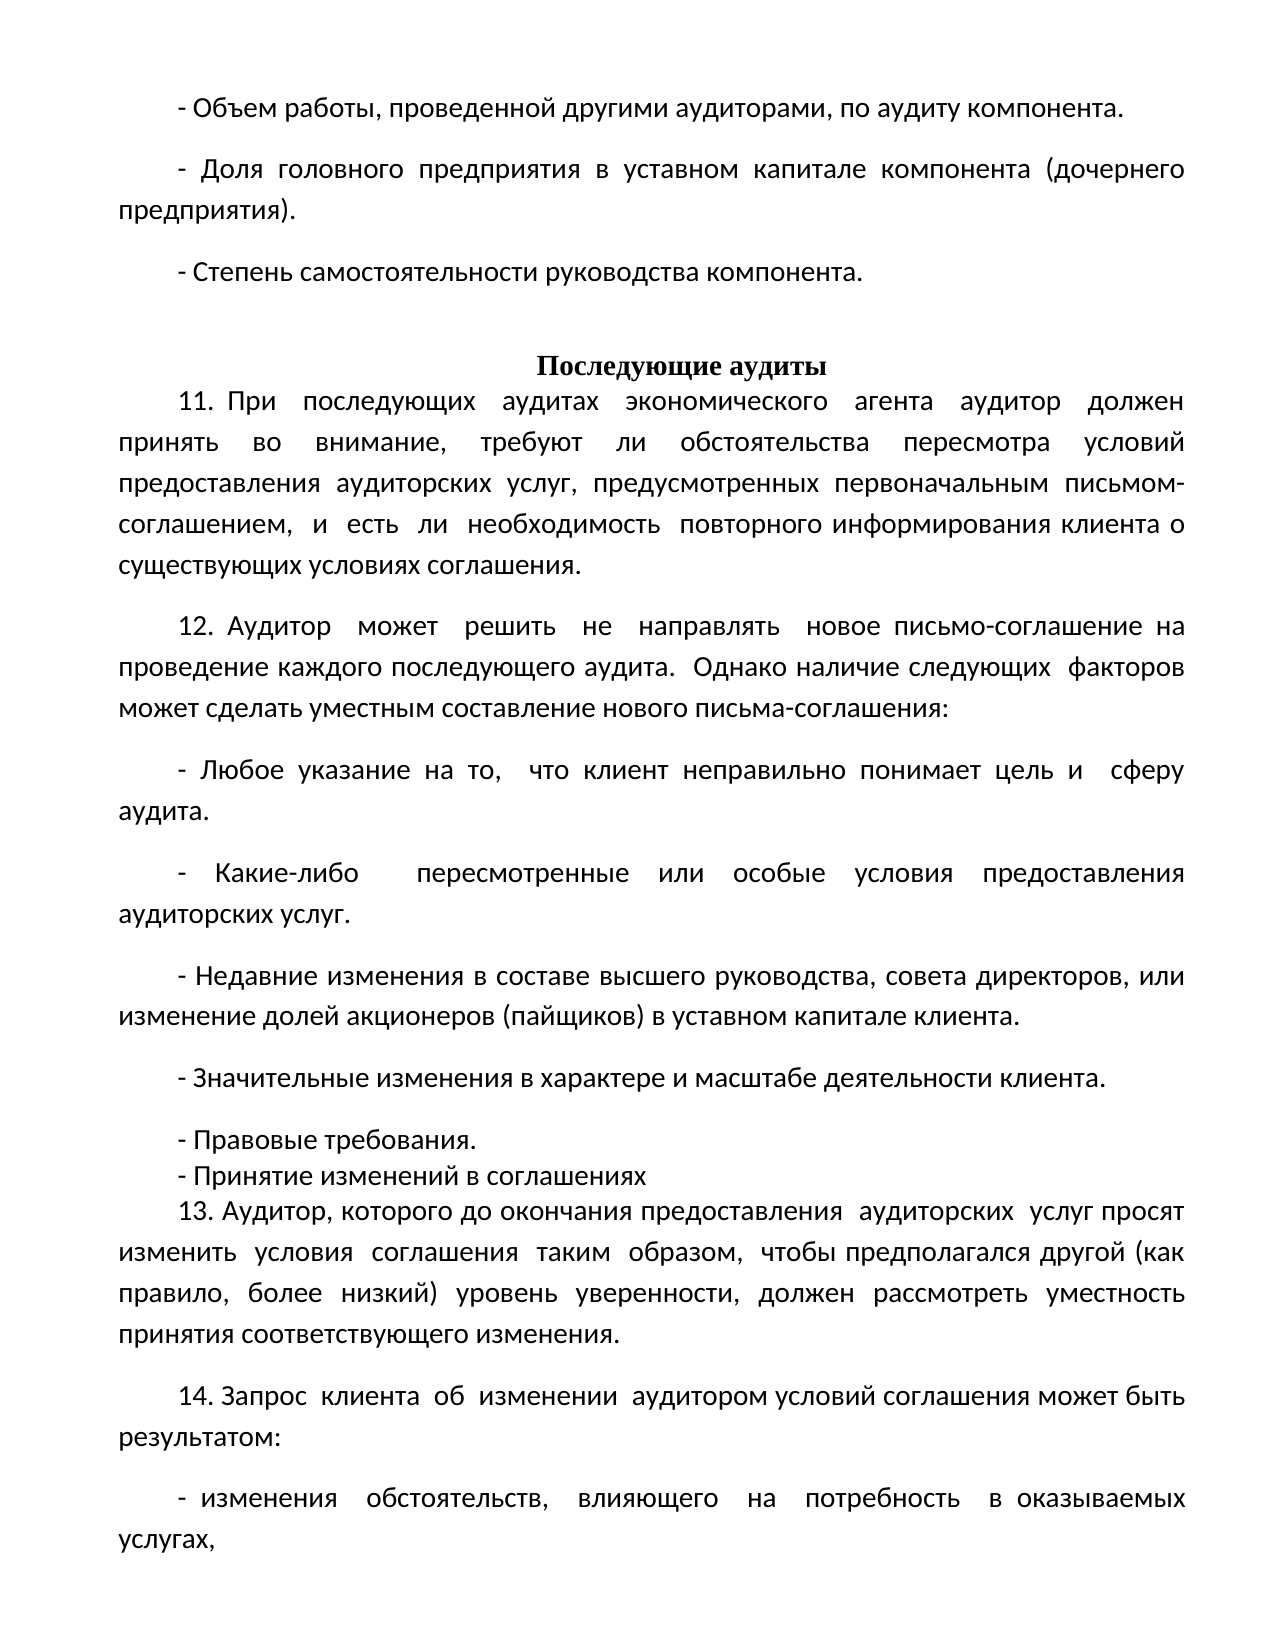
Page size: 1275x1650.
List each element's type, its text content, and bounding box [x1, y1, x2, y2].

text - Любое указание на то, что клиент неправильно понимает цель и сферу аудита. [118, 751, 1186, 828]
text - Степень самостоятельности руководства компонента. [118, 253, 1186, 289]
text 13. Аудитор, которого до окончания предоставления аудиторских услуг просят изменить условия соглашения таким образом, чтобы предполагался другой (как правило, более низкий) уровень уверенности, должен рассмотреть уместность принятия соответствующего изменения. [118, 1192, 1186, 1351]
text 14. Запрос клиента об изменении аудитором условий соглашения может быть результатом: [118, 1377, 1186, 1453]
text - Доля головного предприятия в уставном капитале компонента (дочернего предприятия). [118, 150, 1186, 227]
text 11. При последующих аудитах экономического агента аудитор должен принять во внимание, требуют ли обстоятельства пересмотра условий предоставления аудиторских услуг, предусмотренных первоначальным письмом-соглашением, и есть ли необходимость повторного информирования клиента о существующих условиях соглашения. [118, 382, 1186, 581]
text - Объем работы, проведенной другими аудиторами, по аудиту компонента. [118, 89, 1186, 124]
list Принятие изменений в соглашениях [118, 1157, 1186, 1192]
list Правовые требования. [118, 1121, 1186, 1157]
text - Значительные изменения в характере и масштабе деятельности клиента. [118, 1059, 1186, 1095]
subtitle Последующие аудиты [118, 348, 1186, 382]
text - изменения обстоятельств, влияющего на потребность в оказываемых услугах, [118, 1479, 1186, 1556]
text 12. Аудитор может решить не направлять новое письмо-соглашение на проведение каждого последующего аудита. Однако наличие следующих факторов может сделать уместным составление нового письма-соглашения: [118, 607, 1186, 725]
text - Какие-либо пересмотренные или особые условия предоставления аудиторских услуг. [118, 854, 1186, 930]
text - Недавние изменения в составе высшего руководства, совета директоров, или изменение долей акционеров (пайщиков) в уставном капитале клиента. [118, 957, 1186, 1033]
